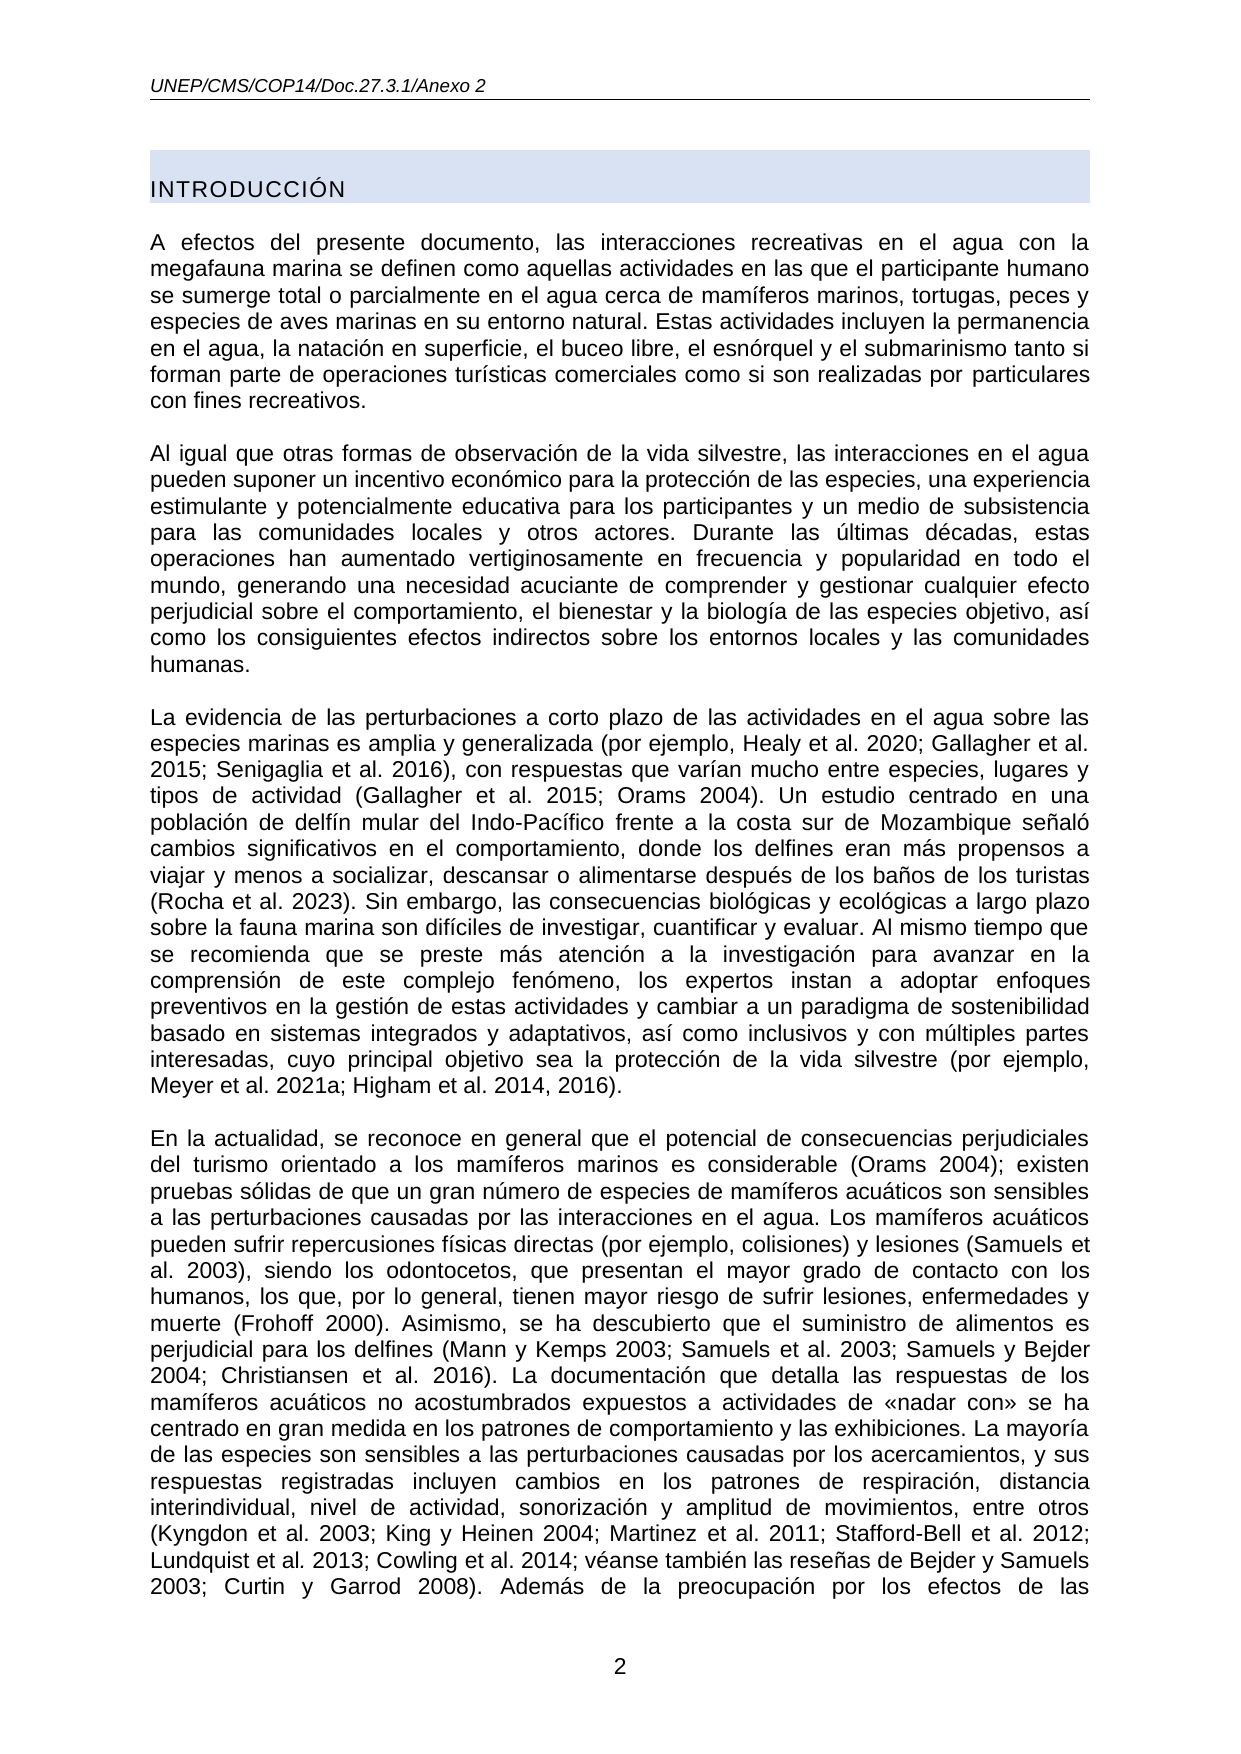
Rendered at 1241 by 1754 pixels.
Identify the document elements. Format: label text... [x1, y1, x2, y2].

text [150, 1125, 1090, 1599]
text A efectos del presente documento, las interacciones recreativas en el agua con la megafauna marina se definen como aquellas actividades en las que el participante humano se sumerge total o parcialmente en el agua cerca de mamíferos marinos, tortugas, peces y especies de aves marinas en su entorno natural. Estas actividades incluyen la permanencia en el agua, la natación en superficie, el buceo libre, el esnórquel y el submarinismo tanto si forman parte de operaciones turísticas comerciales como si son realizadas por particulares con fines recreativos. [150, 229, 1090, 413]
text La evidencia de las perturbaciones a corto plazo de las actividades en el agua sobre las especies marinas es amplia y generalizada (por ejemplo, Healy et al. 2020; Gallagher et al. 2015; Senigaglia et al. 2016), con respuestas que varían mucho entre especies, lugares y tipos de actividad (Gallagher et al. 2015; Orams 2004). Un estudio centrado en una población de delfín mular del Indo-Pacífico frente a la costa sur de Mozambique señaló cambios significativos en el comportamiento, donde los delfines eran más propensos a viajar y menos a socializar, descansar o alimentarse después de los baños de los turistas (Rocha et al. 2023). Sin embargo, las consecuencias biológicas y ecológicas a largo plazo sobre la fauna marina son difíciles de investigar, cuantificar y evaluar. Al mismo tiempo que se recomienda que se preste más atención a la investigación para avanzar en la comprensión de este complejo fenómeno, los expertos instan a adoptar enfoques preventivos en la gestión de estas actividades y cambiar a un paradigma de sostenibilidad basado en sistemas integrados y adaptativos, así como inclusivos y con múltiples partes interesadas, cuyo principal objetivo sea la protección de la vida silvestre (por ejemplo, Meyer et al. 2021a; Higham et al. 2014, 2016). [150, 703, 1090, 1099]
text Al igual que otras formas de observación de la vida silvestre, las interacciones en el agua pueden suponer un incentivo económico para la protección de las especies, una experiencia estimulante y potencialmente educativa para los participantes y un medio de subsistencia para las comunidades locales y otros actores. Durante las últimas décadas, estas operaciones han aumentado vertiginosamente en frecuencia y popularidad en todo el mundo, generando una necesidad acuciante de comprender y gestionar cualquier efecto perjudicial sobre el comportamiento, el bienestar y la biología de las especies objetivo, así como los consiguientes efectos indirectos sobre los entornos locales y las comunidades humanas. [150, 440, 1090, 677]
subtitle Introducción [150, 176, 1090, 203]
